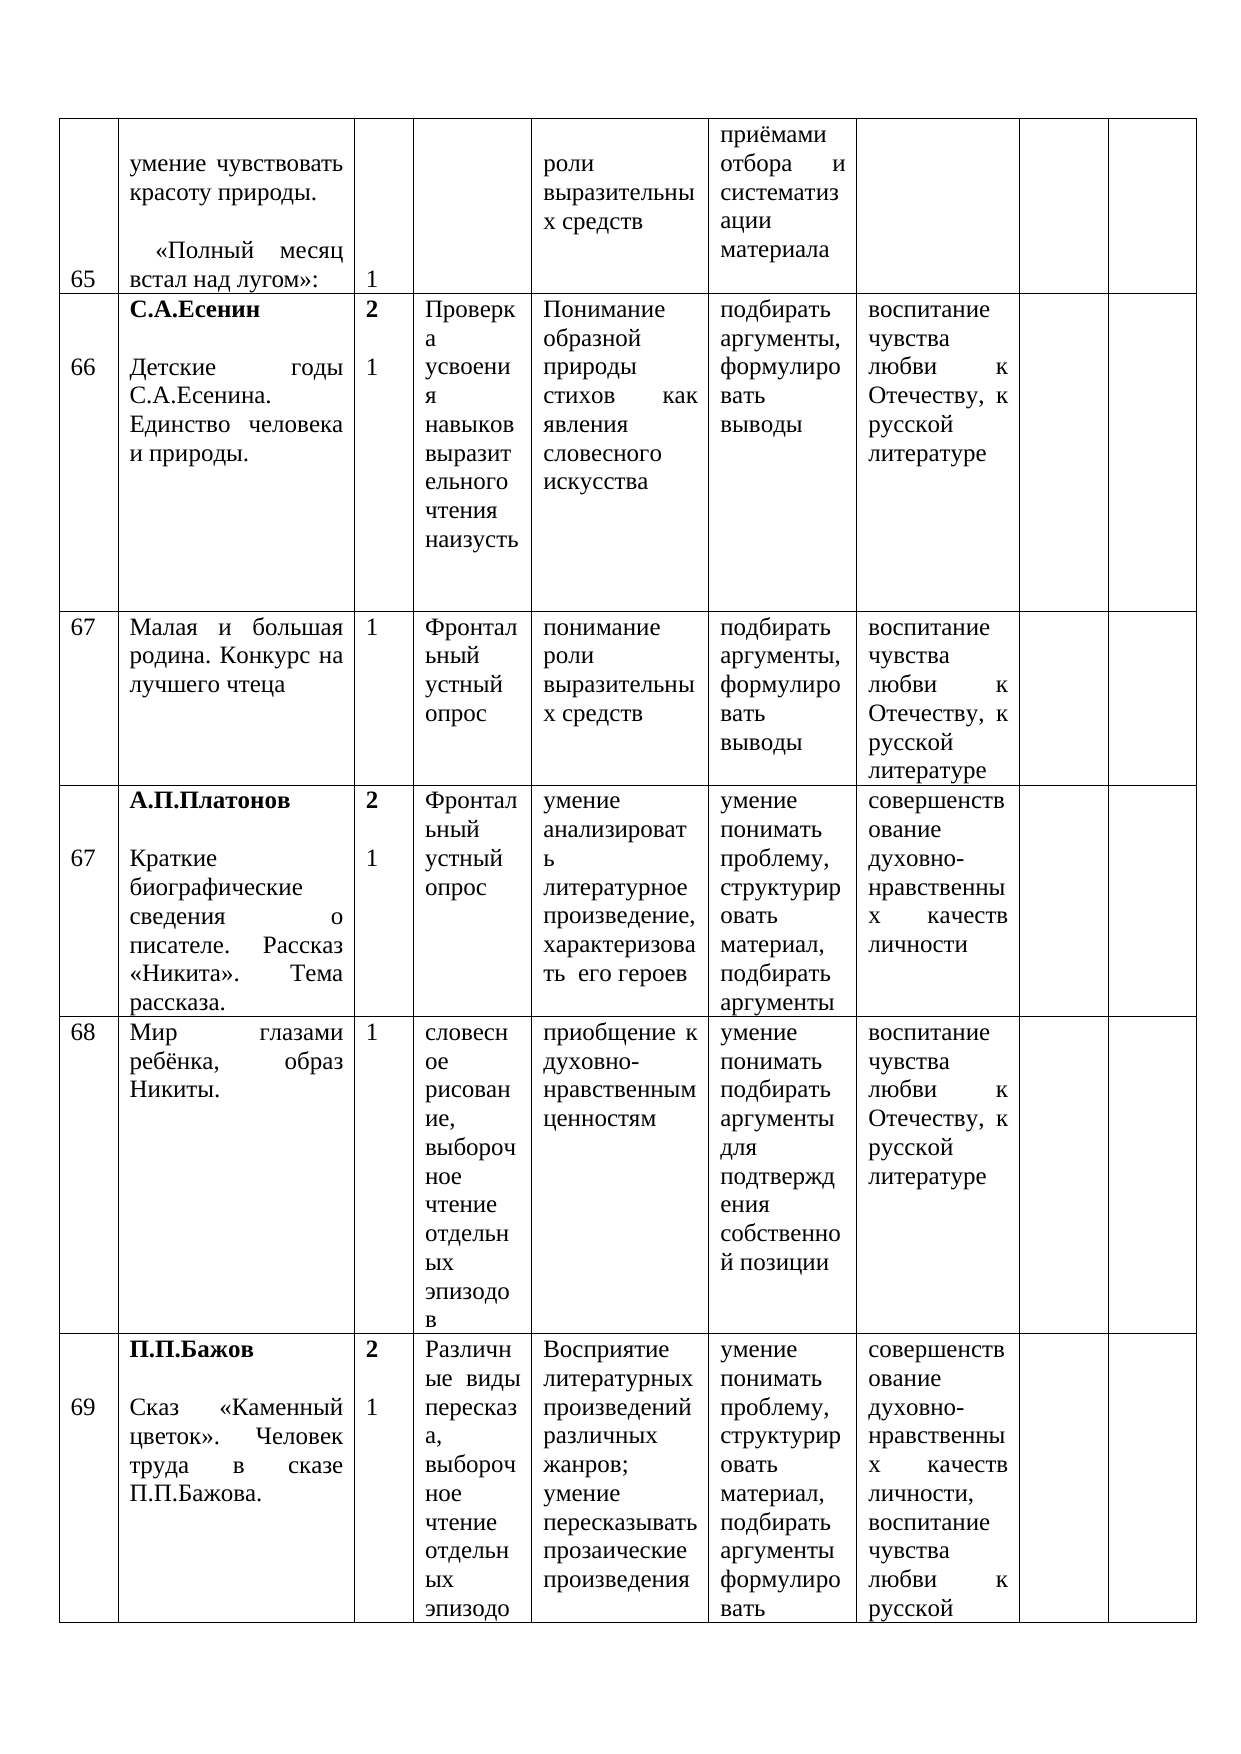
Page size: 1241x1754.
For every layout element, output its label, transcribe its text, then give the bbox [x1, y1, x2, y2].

table_cell умение анализировать литературное произведение, характеризовать его героев [532, 786, 708, 1016]
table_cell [532, 1334, 708, 1622]
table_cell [709, 1334, 856, 1622]
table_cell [414, 119, 531, 293]
table_cell понимание роли выразительных средств [532, 612, 708, 784]
table_cell 2 1 1 [355, 119, 413, 293]
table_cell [119, 119, 354, 293]
table_cell 2 1 [355, 1334, 413, 1622]
table_cell [1109, 119, 1196, 293]
table_cell словесное рисование, выборочное чтение отдельных эпизодов [414, 1017, 531, 1333]
table_cell умение понимать проблему, структурировать материал, подбирать аргументы [709, 786, 856, 1016]
table_cell умение понимать подбирать аргументы для подтверждения собственной позиции [709, 1017, 856, 1333]
table_cell [1109, 1017, 1196, 1333]
table_cell 64 65 [60, 119, 118, 293]
table_cell [1020, 119, 1108, 293]
table_cell 67 [60, 786, 118, 1016]
table_cell подбирать аргументы, формулировать выводы [709, 612, 856, 784]
table_cell [1109, 294, 1196, 611]
table_cell 2 1 [355, 294, 413, 611]
table_cell А.П.Платонов Краткие биографические сведения о писателе. Рассказ «Никита». Тема рассказа. [119, 786, 354, 1016]
table_cell 1 [355, 1017, 413, 1333]
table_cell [414, 1334, 531, 1622]
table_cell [857, 119, 1019, 293]
table_cell приобщение к духовно-нравственным ценностям [532, 1017, 708, 1333]
table_cell воспитание чувства любви к Отечеству, к русской литературе [857, 1017, 1019, 1333]
table_cell Малая и большая родина. Конкурс на лучшего чтеца [119, 612, 354, 784]
table_cell Фронтальный устный опрос [414, 786, 531, 1016]
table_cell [532, 119, 708, 293]
table_cell 66 [60, 294, 118, 611]
table_cell 2 1 [355, 786, 413, 1016]
table_cell воспитание чувства любви к Отечеству, к русской литературе [857, 612, 1019, 784]
table_cell 69 [60, 1334, 118, 1622]
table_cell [709, 119, 856, 293]
table_cell Фронтальный устный опрос [414, 612, 531, 784]
table_cell Понимание образной природы стихов как явления словесного искусства [532, 294, 708, 611]
table_cell [1020, 294, 1108, 611]
table_cell [1109, 612, 1196, 784]
table_cell [1020, 1334, 1108, 1622]
table_cell 67 [60, 612, 118, 784]
table_cell воспитание чувства любви к Отечеству, к русской литературе [857, 294, 1019, 611]
table_cell совершенствование духовно-нравственных качеств личности [857, 786, 1019, 1016]
table_cell 1 [355, 612, 413, 784]
table_cell 68 [60, 1017, 118, 1333]
table_cell С.А.Есенин Детские годы С.А.Есенина. Единство человека и природы. [119, 294, 354, 611]
table_cell подбирать аргументы, формулировать выводы [709, 294, 856, 611]
table_cell [1020, 1017, 1108, 1333]
table_cell [1020, 786, 1108, 1016]
table_cell [1109, 786, 1196, 1016]
table_cell Мир глазами ребёнка, образ Никиты. [119, 1017, 354, 1333]
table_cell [857, 1334, 1019, 1622]
table_cell Проверка усвоения навыков выразительного чтения наизусть [414, 294, 531, 611]
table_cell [119, 1334, 354, 1622]
table_cell [1020, 612, 1108, 784]
table_cell [1109, 1334, 1196, 1622]
